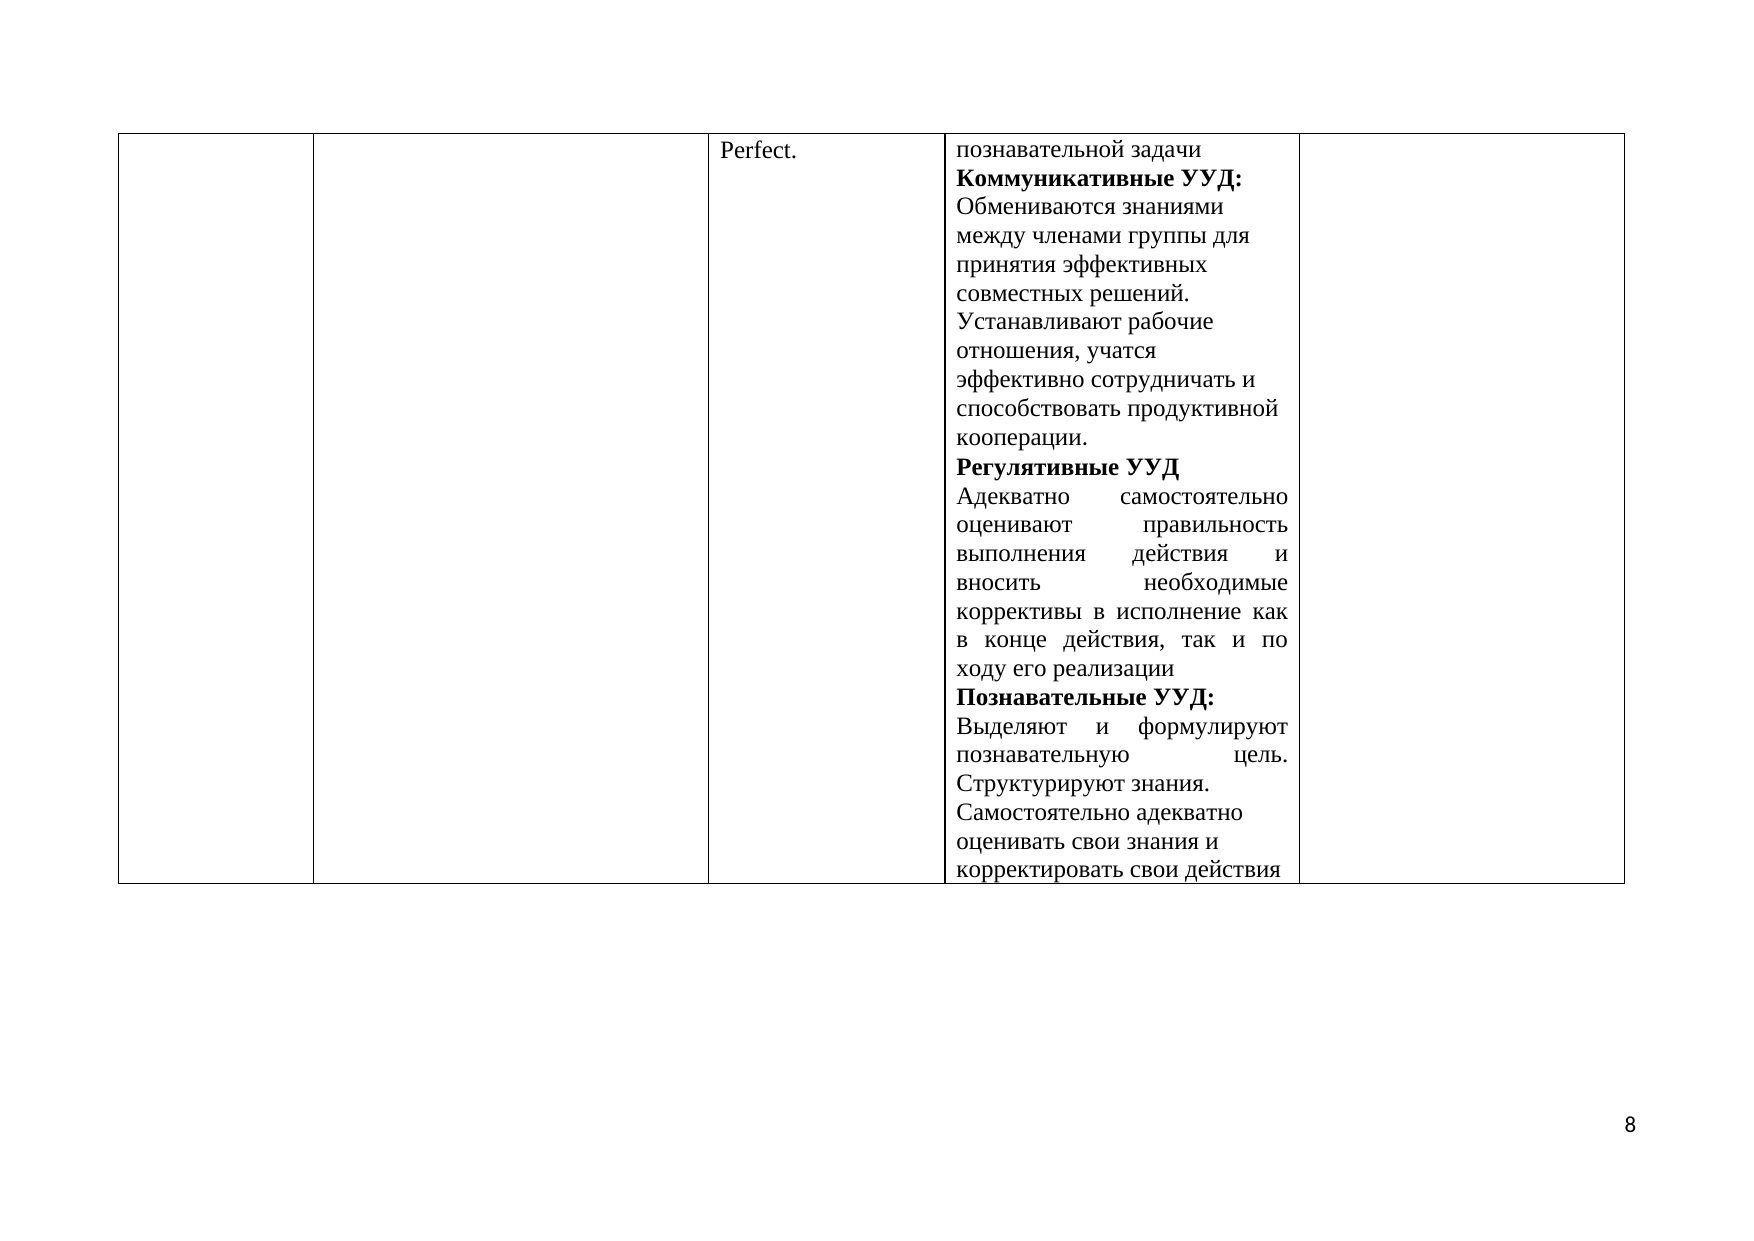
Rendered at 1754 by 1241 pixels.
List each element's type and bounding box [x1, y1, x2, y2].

table_cell [119, 134, 313, 883]
table_cell [1300, 134, 1624, 883]
table_cell [709, 134, 944, 883]
table_cell [314, 134, 708, 883]
table_cell [946, 134, 1299, 883]
